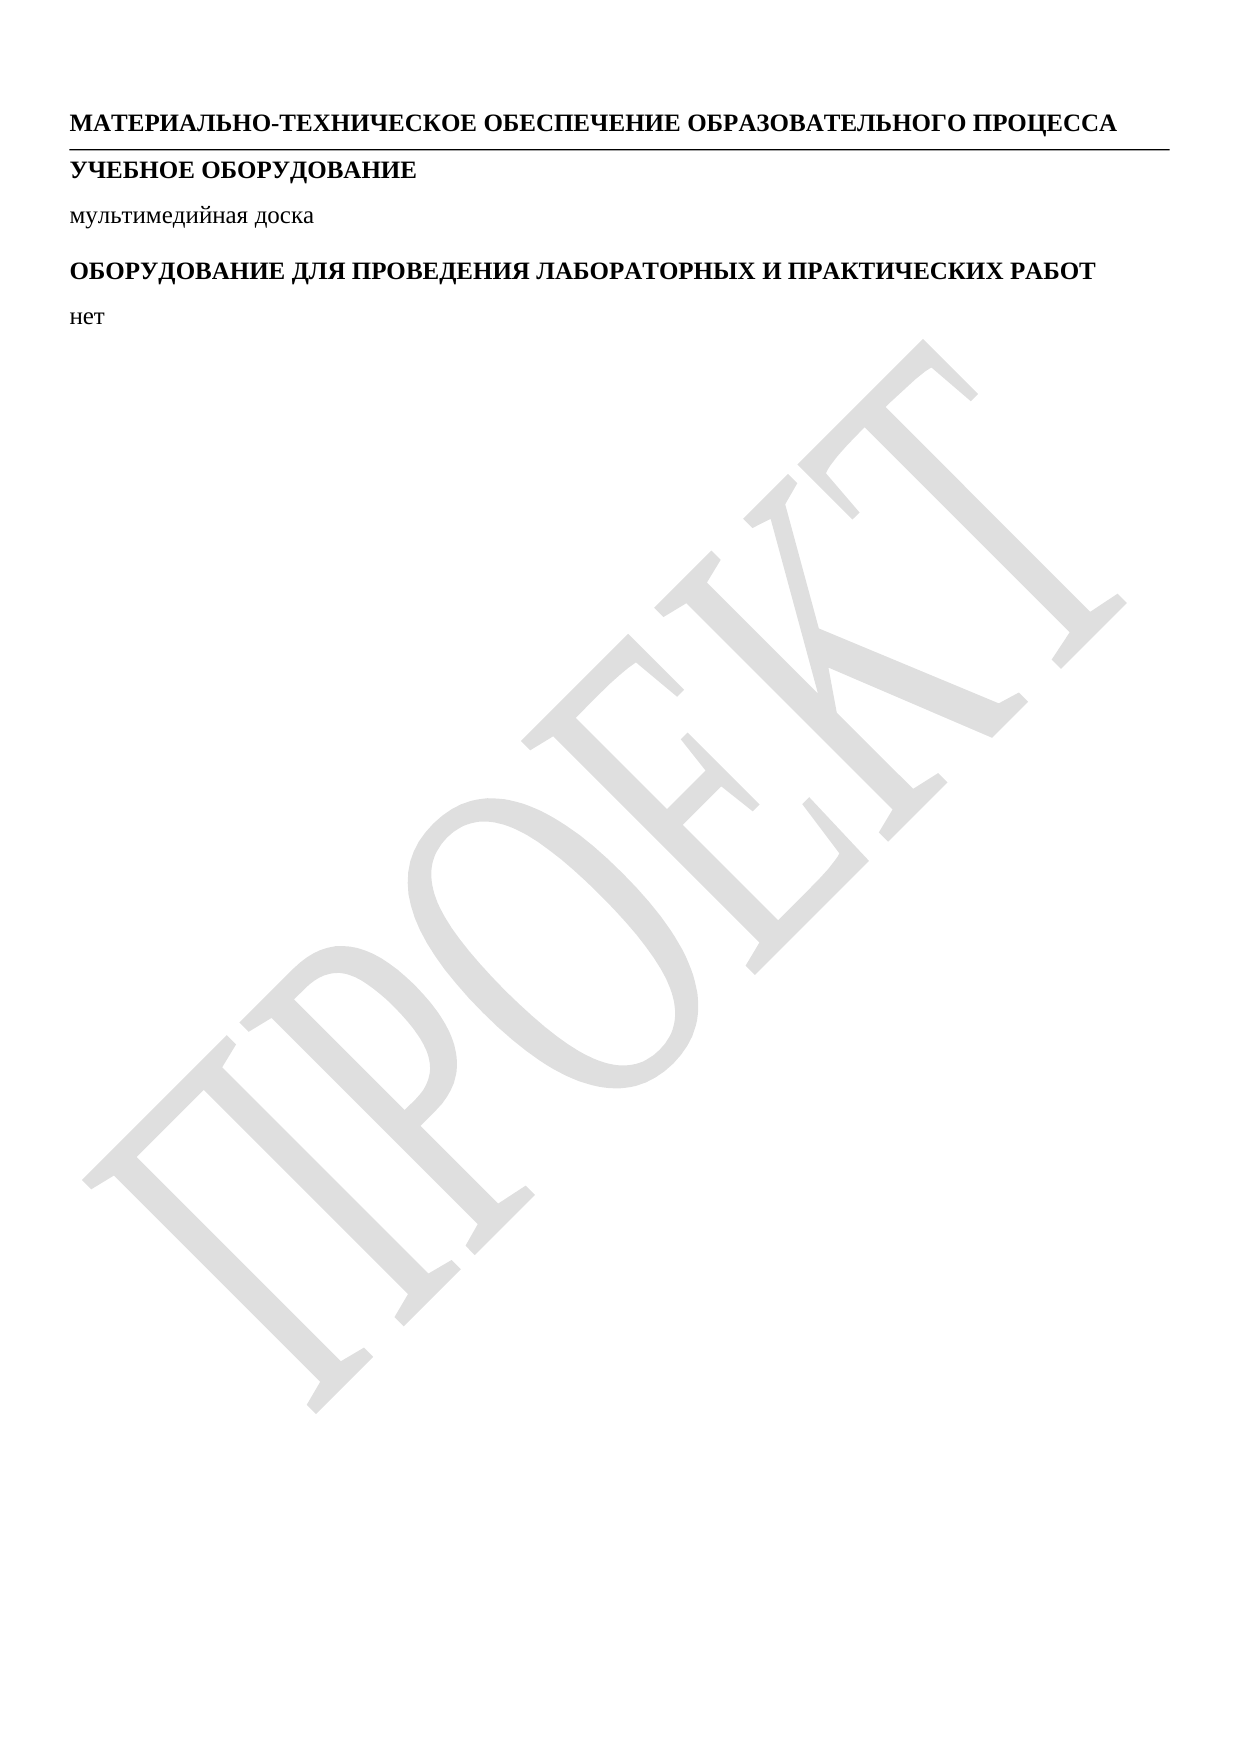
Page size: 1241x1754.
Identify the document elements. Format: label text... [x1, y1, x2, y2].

text ОБОРУДОВАНИЕ ДЛЯ ПРОВЕДЕНИЯ ЛАБОРАТОРНЫХ И ПРАКТИЧЕСКИХ РАБОТ [69, 256, 1182, 284]
subtitle МАТЕРИАЛЬНО-ТЕХНИЧЕСКОЕ ОБЕСПЕЧЕНИЕ ОБРАЗОВАТЕЛЬНОГО ПРОЦЕССА [69, 108, 1182, 137]
text нет [69, 301, 1182, 329]
text мультимедийная доска [69, 201, 1182, 229]
text УЧЕБНОЕ ОБОРУДОВАНИЕ [69, 156, 1182, 184]
